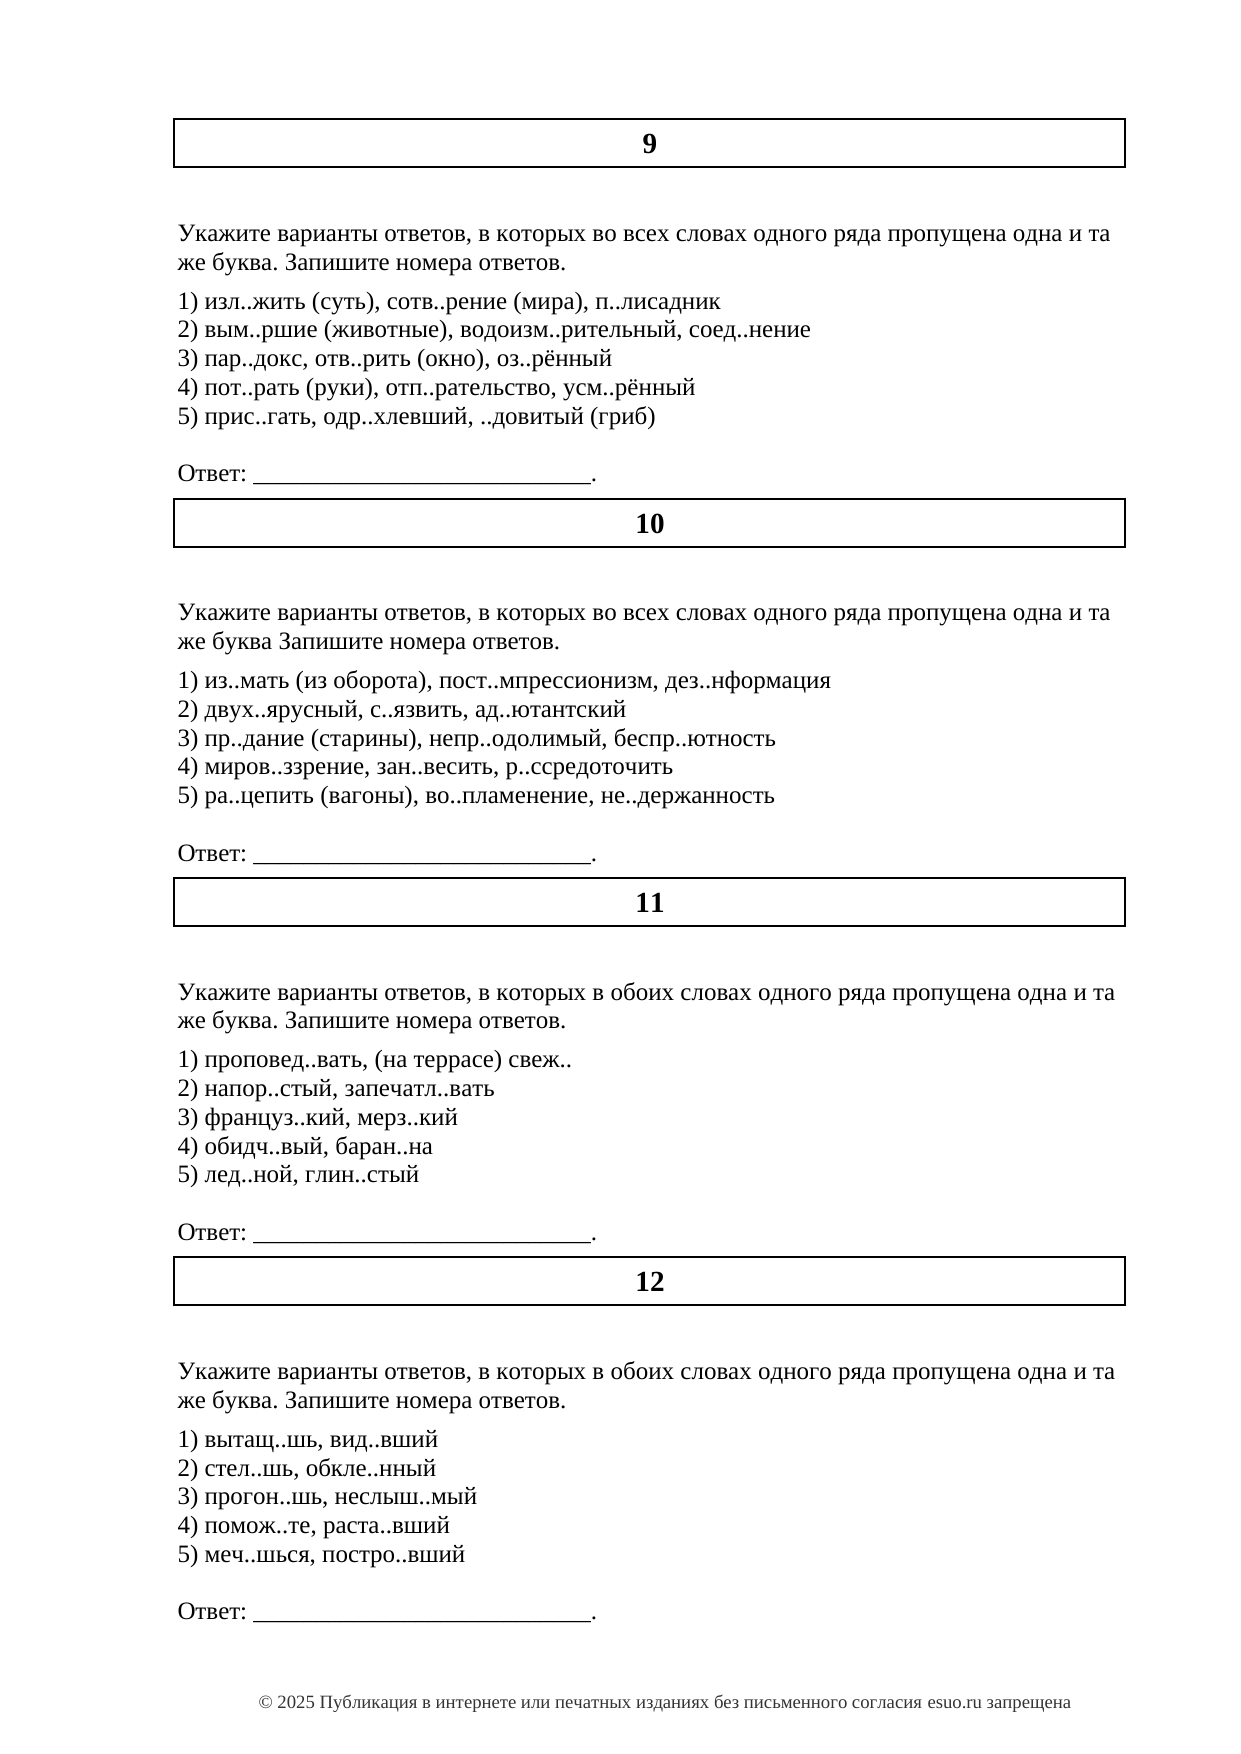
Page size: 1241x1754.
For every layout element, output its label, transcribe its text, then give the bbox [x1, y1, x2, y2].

text Укажите варианты ответов, в которых в обоих словах одного ряда пропущена одна и та же буква. Запишите номера ответов. [177, 977, 1122, 1034]
subtitle 11 [175, 879, 1124, 925]
text 1) изл..жить (суть), сотв..рение (мира), п..лисадник 2) вым..ршие (животные), водоизм..рительный, соед..нение 3) пар..докс, отв..рить (окно), оз..рённый 4) пот..рать (руки), отп..рательство, усм..рённый 5) прис..гать, одр..хлевший, ..довитый (гриб) Ответ: ___________________________. [177, 286, 1122, 487]
subtitle 9 [175, 120, 1124, 166]
text Укажите варианты ответов, в которых во всех словах одного ряда пропущена одна и та же буква. Запишите номера ответов. [177, 218, 1122, 275]
subtitle 12 [175, 1258, 1124, 1304]
text Укажите варианты ответов, в которых во всех словах одного ряда пропущена одна и та же буква Запишите номера ответов. [177, 597, 1122, 655]
text 1) из..мать (из оборота), пост..мпрессионизм, дез..нформация 2) двух..ярусный, с..язвить, ад..ютантский 3) пр..дание (старины), непр..одолимый, беспр..ютность 4) миров..ззрение, зан..весить, р..ссредоточить 5) ра..цепить (вагоны), во..пламенение, не..держанность Ответ: ___________________________. [177, 665, 1122, 866]
subtitle 10 [175, 500, 1124, 546]
text 1) вытащ..шь, вид..вший 2) стел..шь, обкле..нный 3) прогон..шь, неслыш..мый 4) помож..те, раста..вший 5) меч..шься, постро..вший Ответ: ___________________________. [177, 1424, 1122, 1625]
text 1) проповед..вать, (на террасе) свеж.. 2) напор..стый, запечатл..вать 3) француз..кий, мерз..кий 4) обидч..вый, баран..на 5) лед..ной, глин..стый Ответ: ___________________________. [177, 1044, 1122, 1246]
text Укажите варианты ответов, в которых в обоих словах одного ряда пропущена одна и та же буква. Запишите номера ответов. [177, 1356, 1122, 1413]
